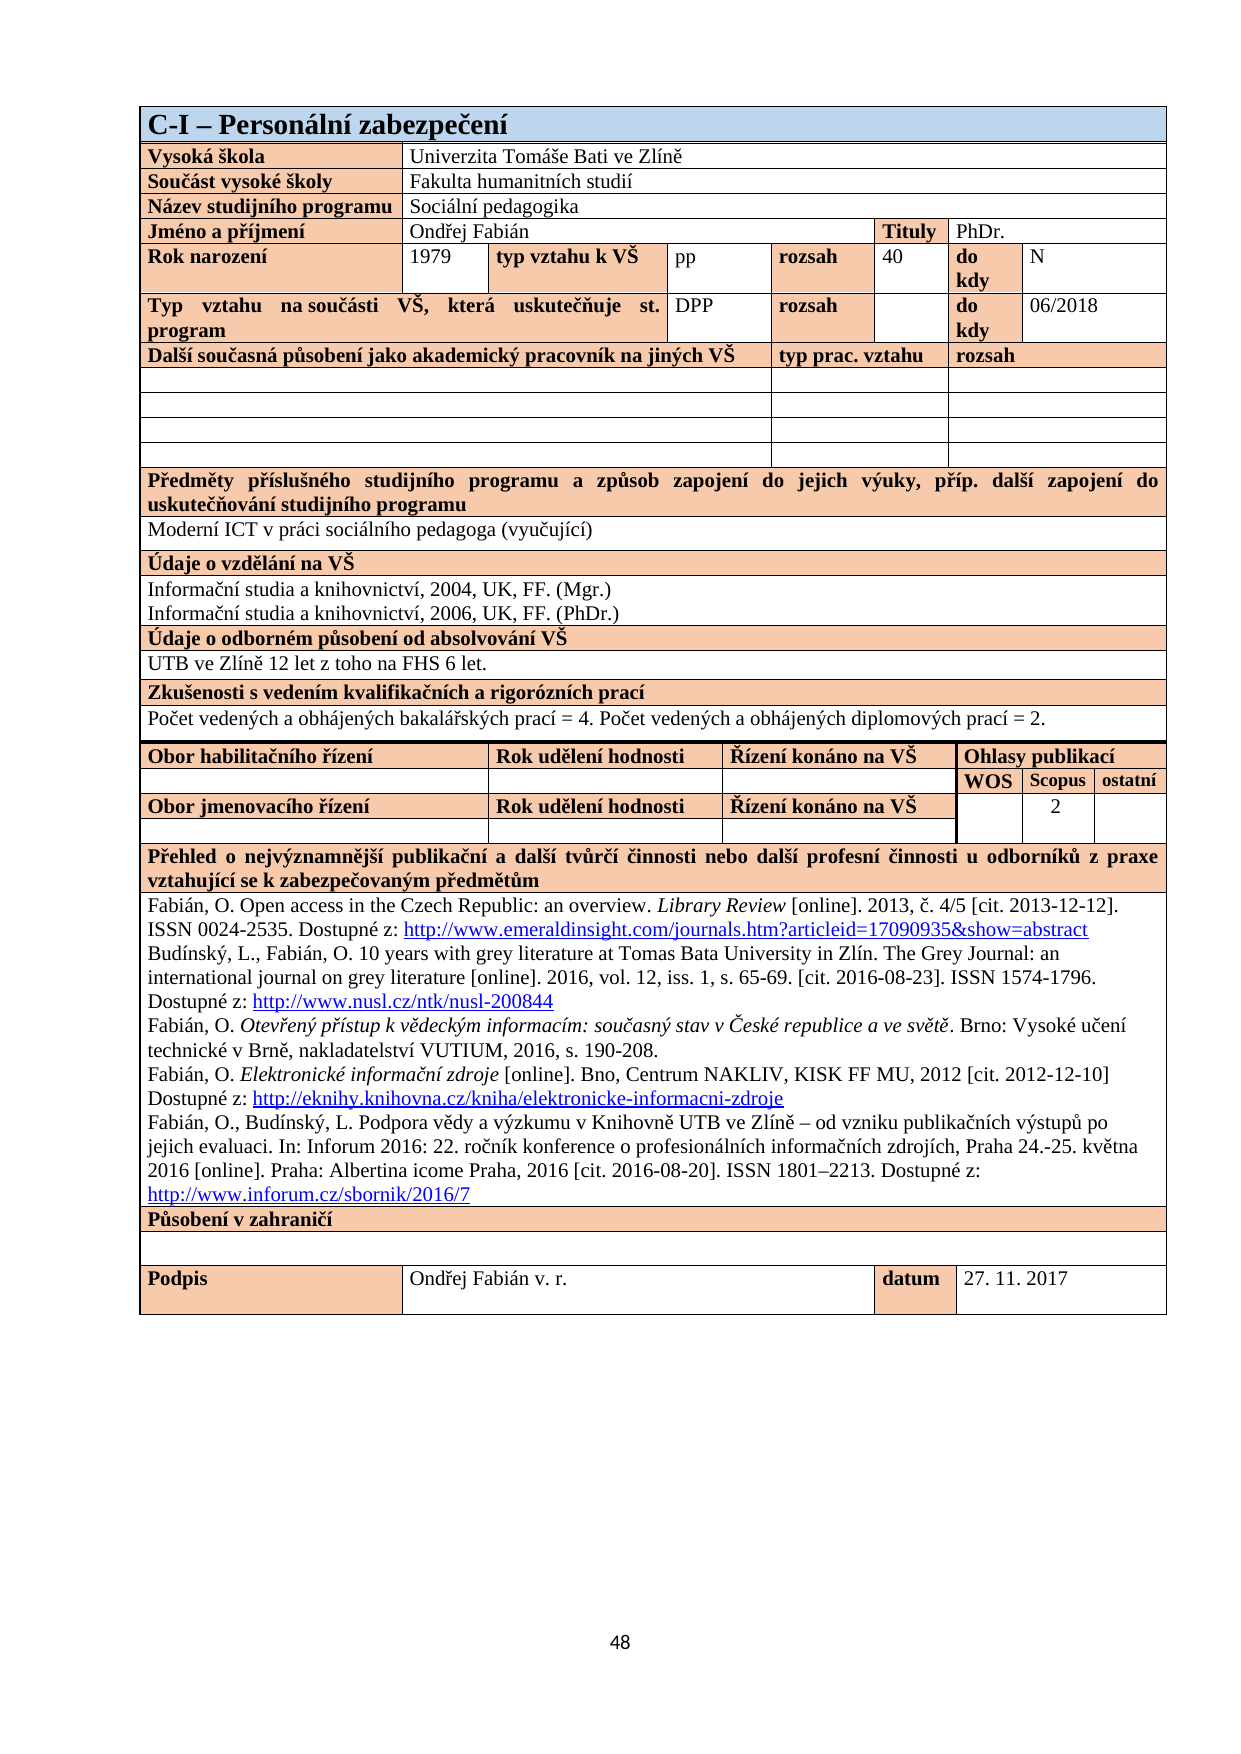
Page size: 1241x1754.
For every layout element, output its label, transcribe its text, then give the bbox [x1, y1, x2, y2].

table_cell Tituly [875, 219, 948, 243]
table_cell rozsah [949, 343, 1166, 367]
table_cell Typ vztahu na součásti VŠ, která uskutečňuje st. program [141, 294, 667, 342]
table_cell [772, 418, 948, 442]
table_cell typ prac. vztahu [772, 343, 948, 367]
table_cell rozsah [772, 294, 874, 342]
table_cell [772, 393, 948, 417]
table_cell [141, 418, 771, 442]
table_cell Ondřej Fabián v. r. [403, 1266, 874, 1314]
table_cell Název studijního programu [141, 194, 402, 218]
table_cell do kdy [949, 294, 1022, 342]
table_cell Údaje o odborném působení od absolvování VŠ [141, 626, 1166, 650]
table_cell Fakulta humanitních studií [403, 169, 1166, 193]
table_cell 40 [875, 244, 948, 292]
table_cell do kdy [949, 244, 1022, 292]
table_cell Počet vedených a obhájených bakalářských prací = 4. Počet vedených a obhájených diplomových prací = 2. [141, 706, 1166, 740]
table_cell N [1023, 244, 1166, 292]
table_cell 2 [1023, 794, 1094, 843]
table_cell Řízení konáno na VŠ [723, 794, 955, 818]
table_cell Další současná působení jako akademický pracovník na jiných VŠ [141, 343, 771, 367]
table_cell Univerzita Tomáše Bati ve Zlíně [403, 144, 1166, 168]
table_cell Zkušenosti s vedením kvalifikačních a rigorózních prací [141, 680, 1166, 705]
table_cell Působení v zahraničí [141, 1207, 1166, 1231]
table_cell [723, 819, 955, 843]
table_cell [141, 819, 488, 843]
table_cell Moderní ICT v práci sociálního pedagoga (vyučující) [141, 517, 1166, 550]
table_cell [489, 769, 722, 793]
table_cell Sociální pedagogika [403, 194, 1166, 218]
table_cell WOS [958, 769, 1022, 793]
table_cell Ohlasy publikací [958, 744, 1166, 768]
table_cell 1979 [403, 244, 488, 292]
table_cell 06/2018 [1023, 294, 1166, 342]
table_cell Ondřej Fabián [403, 219, 874, 243]
table_cell [958, 794, 1022, 843]
table_cell Obor habilitačního řízení [141, 744, 488, 768]
table_cell Fabián, O. Open access in the Czech Republic: an overview. Library Review [online]. 2013, č. 4/5 [cit. 2013-12-12]. ISSN 0024-2535. Dostupné z: http://www.emeraldinsight.com/journals.htm?articleid=17090935&show=abstract Budínský, L., Fabián, O. 10 years with grey literature at Tomas Bata University in Zlín. The Grey Journal: an international journal on grey literature [online]. 2016, vol. 12, iss. 1, s. 65-69. [cit. 2016-08-23]. ISSN 1574-1796. Dostupné z: http://www.nusl.cz/ntk/nusl-200844 Fabián, O. Otevřený přístup k vědeckým informacím: současný stav v České republice a ve světě. Brno: Vysoké učení technické v Brně, nakladatelství VUTIUM, 2016, s. 190-208. Fabián, O. Elektronické informační zdroje [online]. Bno, Centrum NAKLIV, KISK FF MU, 2012 [cit. 2012-12-10] Dostupné z: http://eknihy.knihovna.cz/kniha/elektronicke-informacni-zdroje Fabián, O., Budínský, L. Podpora vědy a výzkumu v Knihovně UTB ve Zlíně – od vzniku publikačních výstupů po jejich evaluaci. In: Inforum 2016: 22. ročník konference o profesionálních informačních zdrojích, Praha 24.-25. května 2016 [online]. Praha: Albertina icome Praha, 2016 [cit. 2016-08-20]. ISSN 1801–2213. Dostupné z: http://www.inforum.cz/sbornik/2016/7 [141, 893, 1166, 1206]
table_cell [141, 368, 771, 392]
table_cell Rok narození [141, 244, 402, 292]
table_cell [949, 393, 1166, 417]
table_cell [141, 769, 488, 793]
table_cell Jméno a příjmení [141, 219, 402, 243]
table_cell 27. 11. 2017 [957, 1266, 1166, 1314]
table_cell DPP [668, 294, 771, 342]
table_cell [141, 1232, 1166, 1265]
table_cell Přehled o nejvýznamnější publikační a další tvůrčí činnosti nebo další profesní činnosti u odborníků z praxe vztahující se k zabezpečovaným předmětům [141, 844, 1166, 892]
table_cell [949, 368, 1166, 392]
table_cell [723, 769, 955, 793]
table_cell datum [875, 1266, 956, 1314]
table_cell rozsah [772, 244, 874, 292]
table_cell UTB ve Zlíně 12 let z toho na FHS 6 let. [141, 651, 1166, 679]
table_header C-I – Personální zabezpečení [141, 107, 1166, 141]
table_cell [772, 443, 948, 467]
table_cell Rok udělení hodnosti [489, 744, 722, 768]
table_cell Scopus [1023, 769, 1094, 793]
table_cell Údaje o vzdělání na VŠ [141, 551, 1166, 575]
table_cell [141, 443, 771, 467]
table_cell Informační studia a knihovnictví, 2004, UK, FF. (Mgr.) Informační studia a knihovnictví, 2006, UK, FF. (PhDr.) [141, 576, 1166, 624]
table_cell Předměty příslušného studijního programu a způsob zapojení do jejich výuky, příp. další zapojení do uskutečňování studijního programu [141, 468, 1166, 516]
table_cell [772, 368, 948, 392]
table_cell [949, 443, 1166, 467]
table_cell ostatní [1095, 769, 1166, 793]
table_cell [875, 294, 948, 342]
table_cell pp [668, 244, 771, 292]
table_cell [141, 393, 771, 417]
table_cell Vysoká škola [141, 144, 402, 168]
table_cell Součást vysoké školy [141, 169, 402, 193]
table_cell PhDr. [949, 219, 1166, 243]
table_cell Řízení konáno na VŠ [723, 744, 955, 768]
table_cell [489, 819, 722, 843]
table_cell [949, 418, 1166, 442]
table_cell typ vztahu k VŠ [489, 244, 667, 292]
table_cell Rok udělení hodnosti [489, 794, 722, 818]
table_cell Obor jmenovacího řízení [141, 794, 488, 818]
table_cell [1095, 794, 1166, 843]
table_cell Podpis [141, 1266, 402, 1314]
